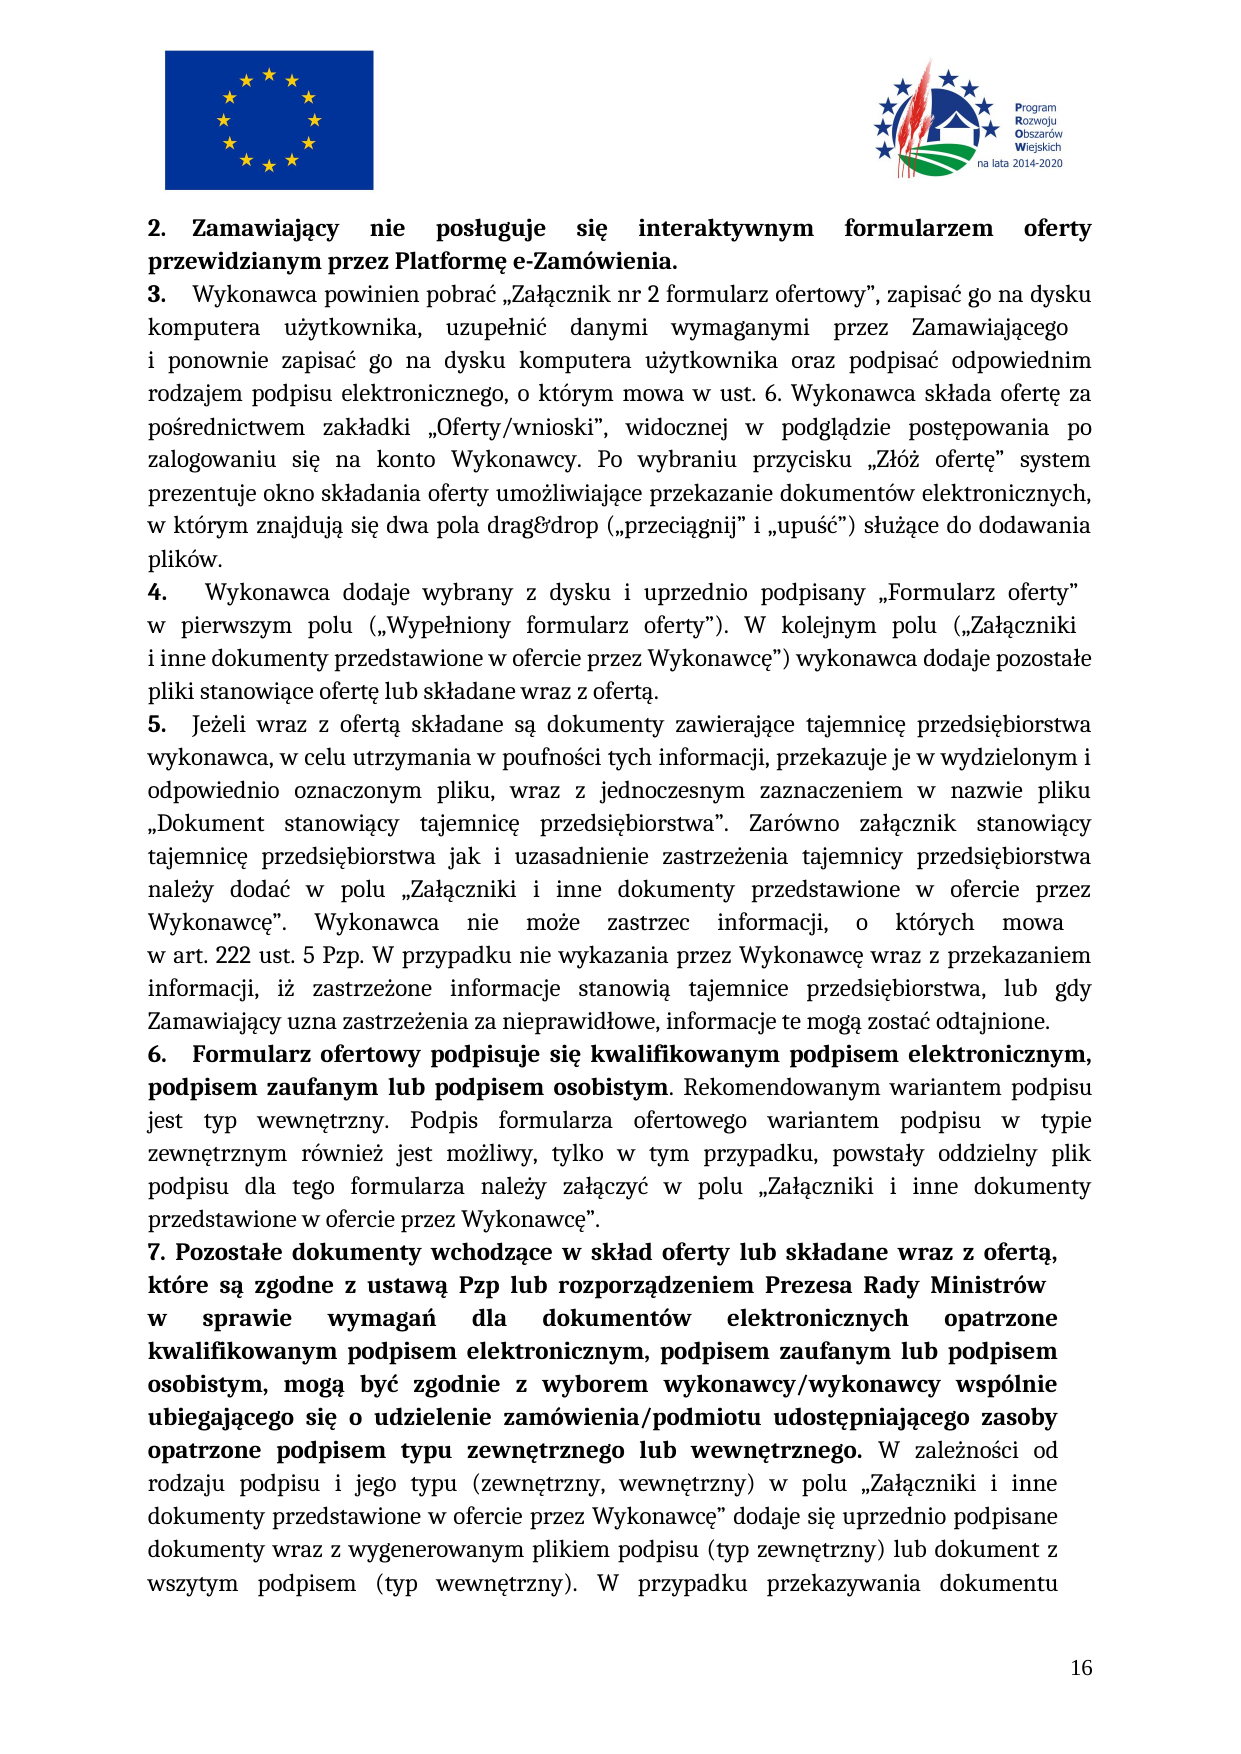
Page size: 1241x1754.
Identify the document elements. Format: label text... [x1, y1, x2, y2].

list Formularz ofertowy podpisuje się kwalifikowanym podpisem elektronicznym, podpisem zaufanym lub podpisem osobistym. Rekomendowanym wariantem podpisu jest typ wewnętrzny. Podpis formularza ofertowego wariantem podpisu w typie zewnętrznym również jest możliwy, tylko w tym przypadku, powstały oddzielny plik podpisu dla tego formularza należy załączyć w polu „Załączniki i inne dokumenty przedstawione w ofercie przez Wykonawcę”. [148, 1040, 1093, 1234]
list Wykonawca dodaje wybrany z dysku i uprzednio podpisany „Formularz oferty” w pierwszym polu („Wypełniony formularz oferty”). W kolejnym polu („Załączniki i inne dokumenty przedstawione w ofercie przez Wykonawcę”) wykonawca dodaje pozostałe pliki stanowiące ofertę lub składane wraz z ofertą. [148, 577, 1093, 705]
list Zamawiający nie posługuje się interaktywnym formularzem oferty przewidzianym przez Platformę e-Zamówienia. [148, 214, 1093, 276]
picture [147, 25, 1081, 215]
list Jeżeli wraz z ofertą składane są dokumenty zawierające tajemnicę przedsiębiorstwa wykonawca, w celu utrzymania w poufności tych informacji, przekazuje je w wydzielonym i odpowiednio oznaczonym pliku, wraz z jednoczesnym zaznaczeniem w nazwie pliku „Dokument stanowiący tajemnicę przedsiębiorstwa”. Zarówno załącznik stanowiący tajemnicę przedsiębiorstwa jak i uzasadnienie zastrzeżenia tajemnicy przedsiębiorstwa należy dodać w polu „Załączniki i inne dokumenty przedstawione w ofercie przez Wykonawcę”. Wykonawca nie może zastrzec informacji, o których mowa w art. 222 ust. 5 Pzp. W przypadku nie wykazania przez Wykonawcę wraz z przekazaniem informacji, iż zastrzeżone informacje stanowią tajemnice przedsiębiorstwa, lub gdy Zamawiający uzna zastrzeżenia za nieprawidłowe, informacje te mogą zostać odtajnione. [148, 709, 1093, 1036]
list Wykonawca powinien pobrać „Załącznik nr 2 formularz ofertowy”, zapisać go na dysku komputera użytkownika, uzupełnić danymi wymaganymi przez Zamawiającego i ponownie zapisać go na dysku komputera użytkownika oraz podpisać odpowiednim rodzajem podpisu elektronicznego, o którym mowa w ust. 6. Wykonawca składa ofertę za pośrednictwem zakładki „Oferty/wnioski”, widocznej w podglądzie postępowania po zalogowaniu się na konto Wykonawcy. Po wybraniu przycisku „Złóż ofertę” system prezentuje okno składania oferty umożliwiające przekazanie dokumentów elektronicznych, w którym znajdują się dwa pola drag&drop („przeciągnij” i „upuść”) służące do dodawania plików. [148, 280, 1093, 573]
